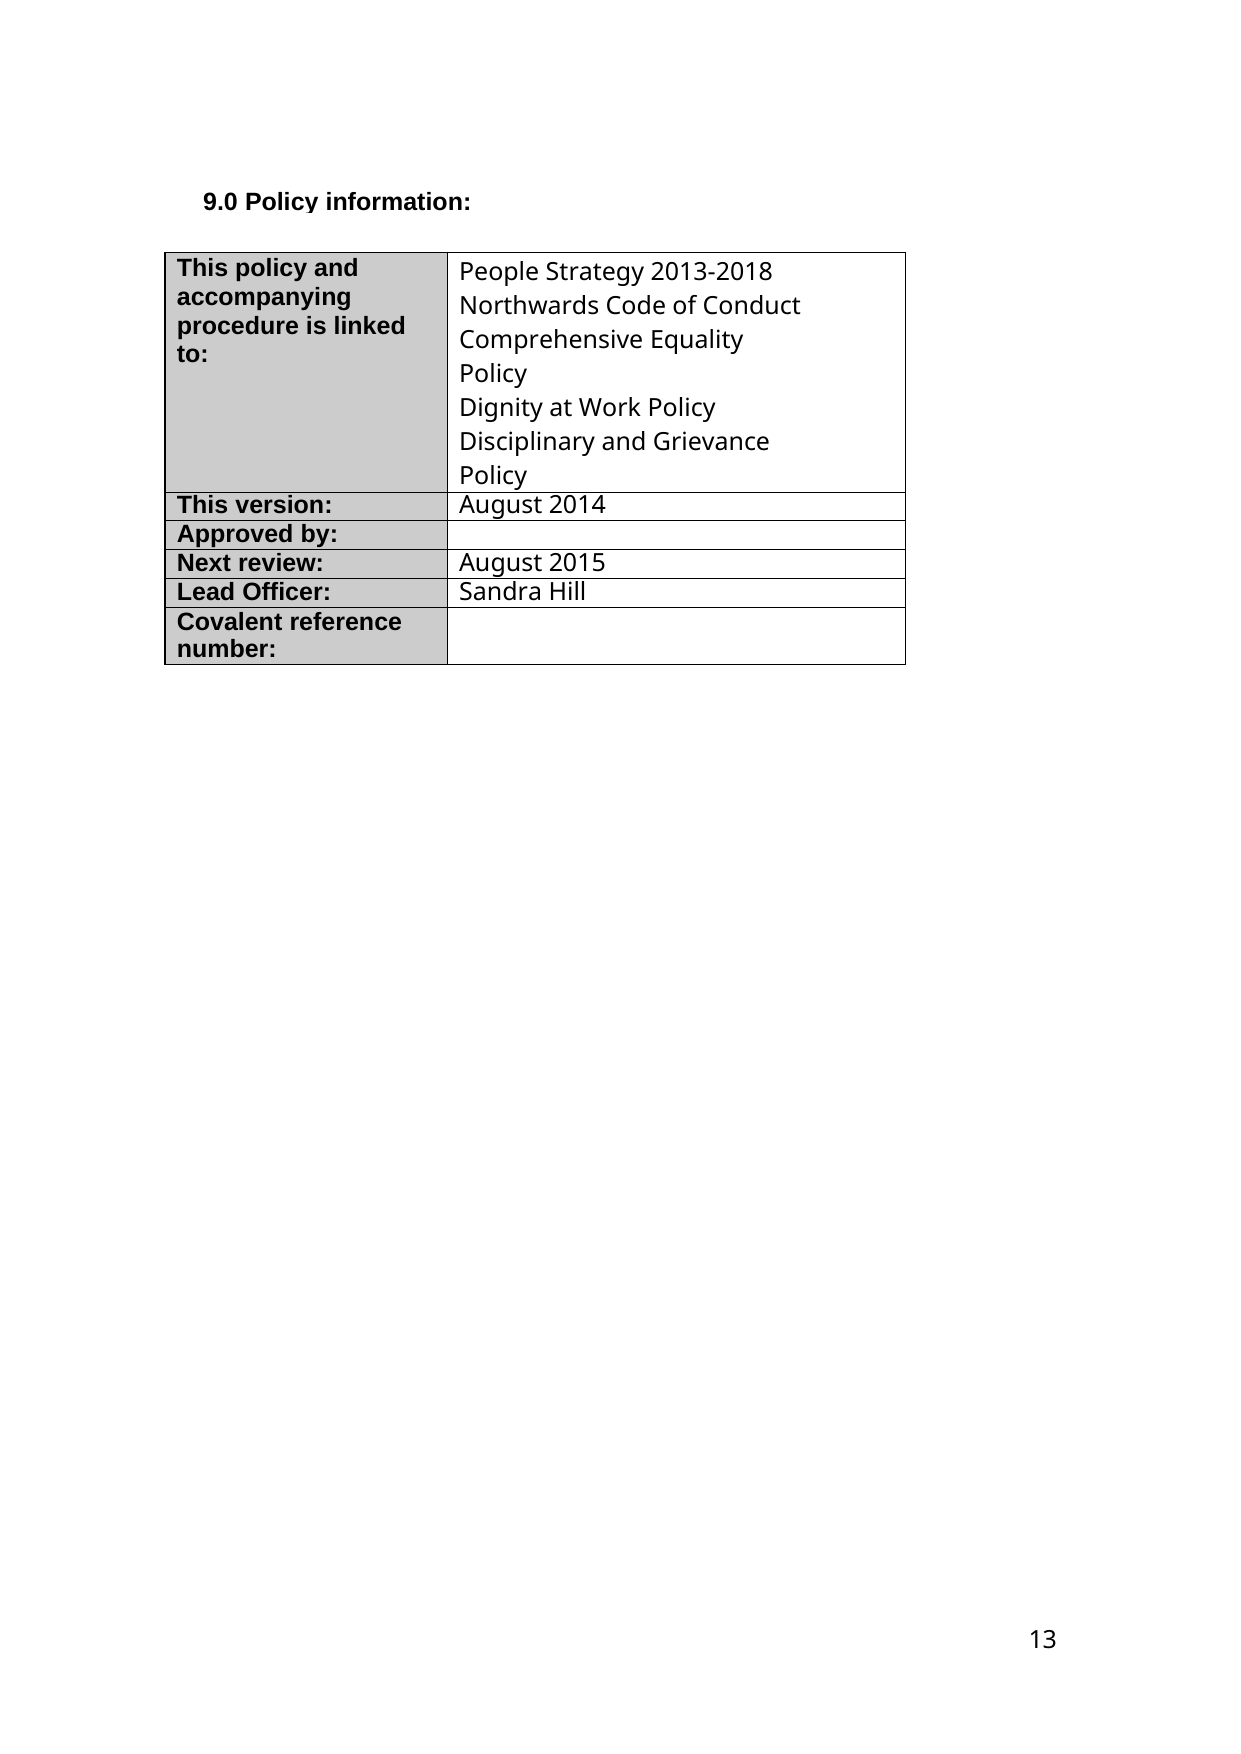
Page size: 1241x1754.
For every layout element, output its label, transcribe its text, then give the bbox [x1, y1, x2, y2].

table_cell Lead Officer: [166, 579, 447, 607]
table_cell Approved by: [166, 521, 447, 549]
table_cell [448, 608, 905, 664]
table_cell Next review: [166, 550, 447, 578]
table_header People Strategy 2013-2018 Northwards Code of Conduct Comprehensive Equality Policy Dignity at Work Policy Disciplinary and Grievance Policy [448, 253, 905, 492]
table_cell Covalent reference number: [166, 608, 447, 664]
table_cell [448, 521, 905, 549]
table_cell August 2014 [448, 493, 905, 520]
table_header This policy and accompanying procedure is linked to: [166, 253, 447, 492]
table_cell Sandra Hill [448, 579, 905, 607]
table_cell This version: [166, 493, 447, 520]
table_cell August 2015 [448, 550, 905, 578]
